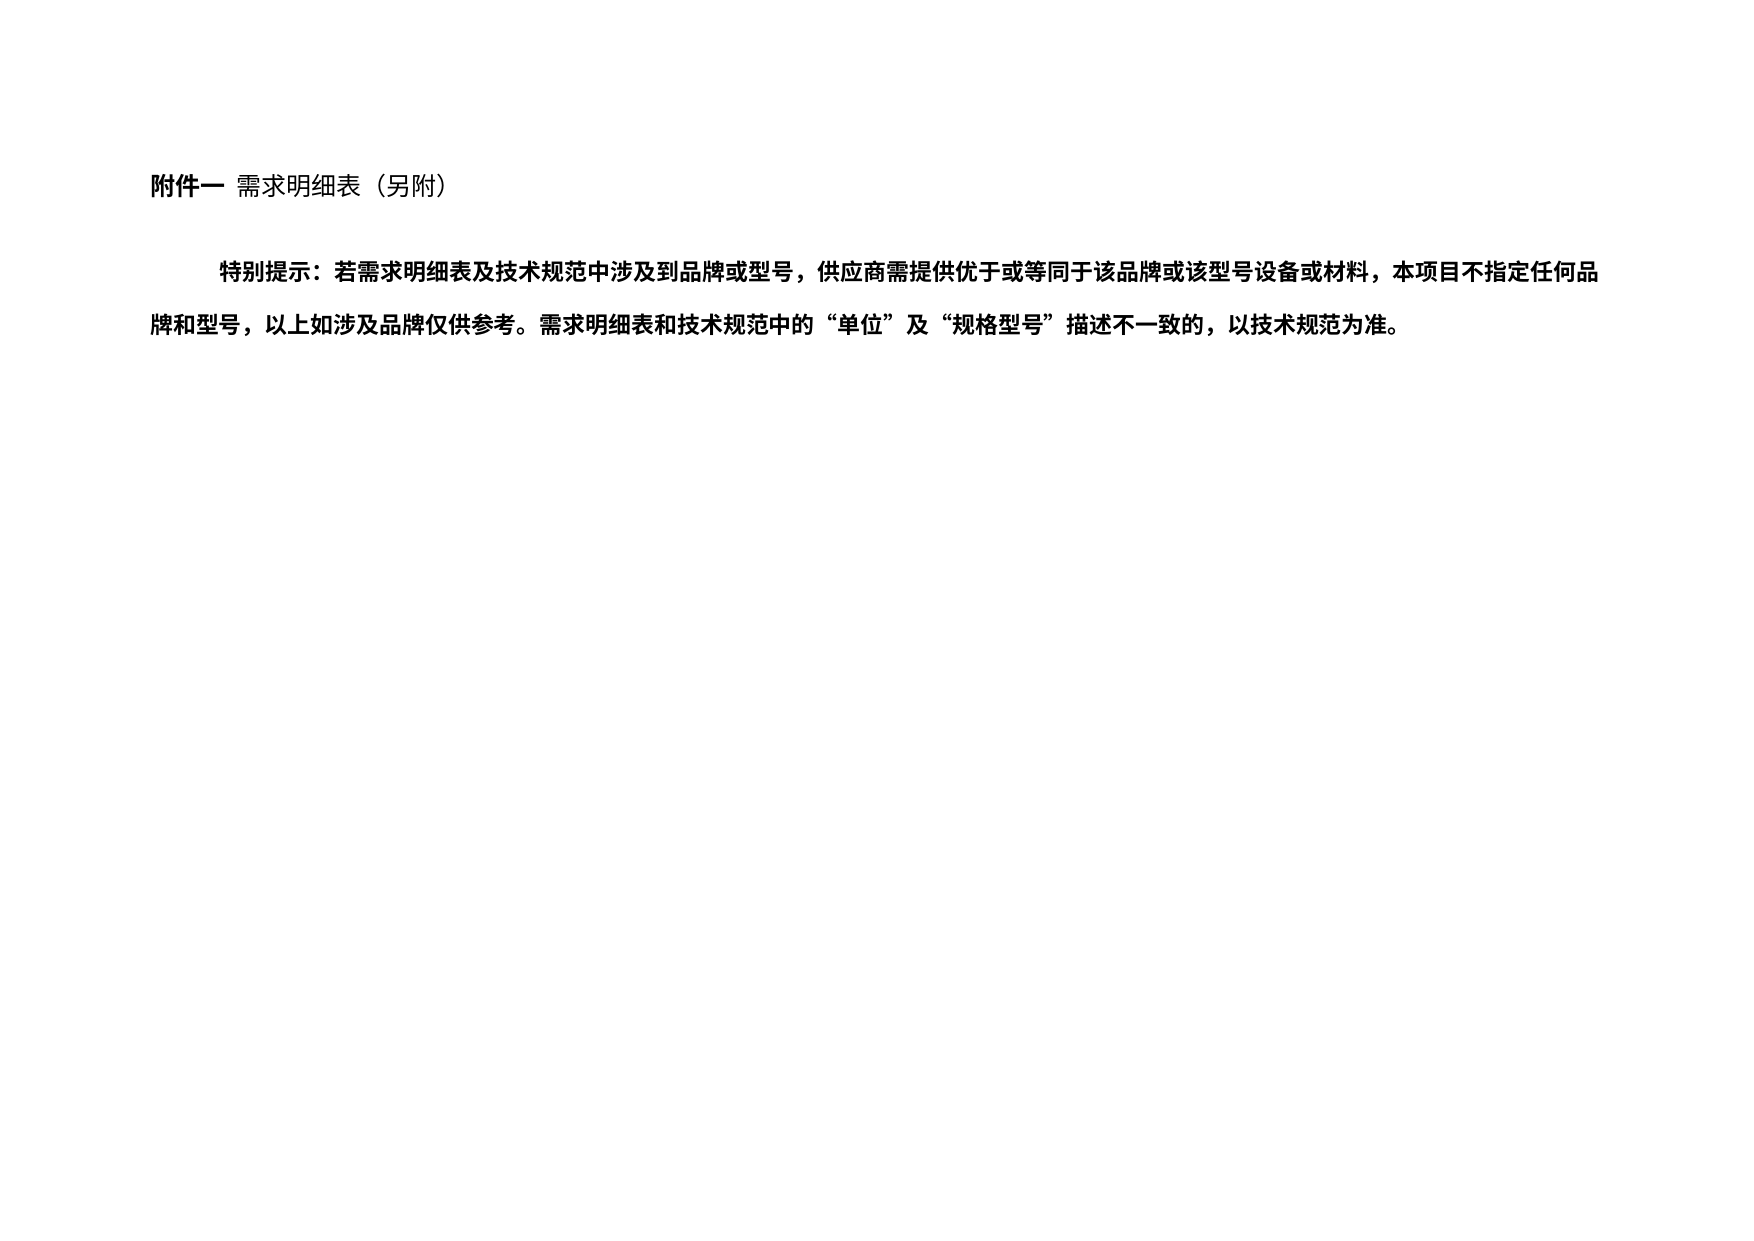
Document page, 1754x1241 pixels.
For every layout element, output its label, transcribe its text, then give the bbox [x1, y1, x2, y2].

text 特别提示：若需求明细表及技术规范中涉及到品牌或型号，供应商需提供优于或等同于该品牌或该型号设备或材料，本项目不指定任何品牌和型号，以上如涉及品牌仅供参考。需求明细表和技术规范中的“单位”及“规格型号”描述不一致的，以技术规范为准。 [150, 254, 1604, 357]
text 附件一 需求明细表（另附） [150, 151, 1604, 219]
